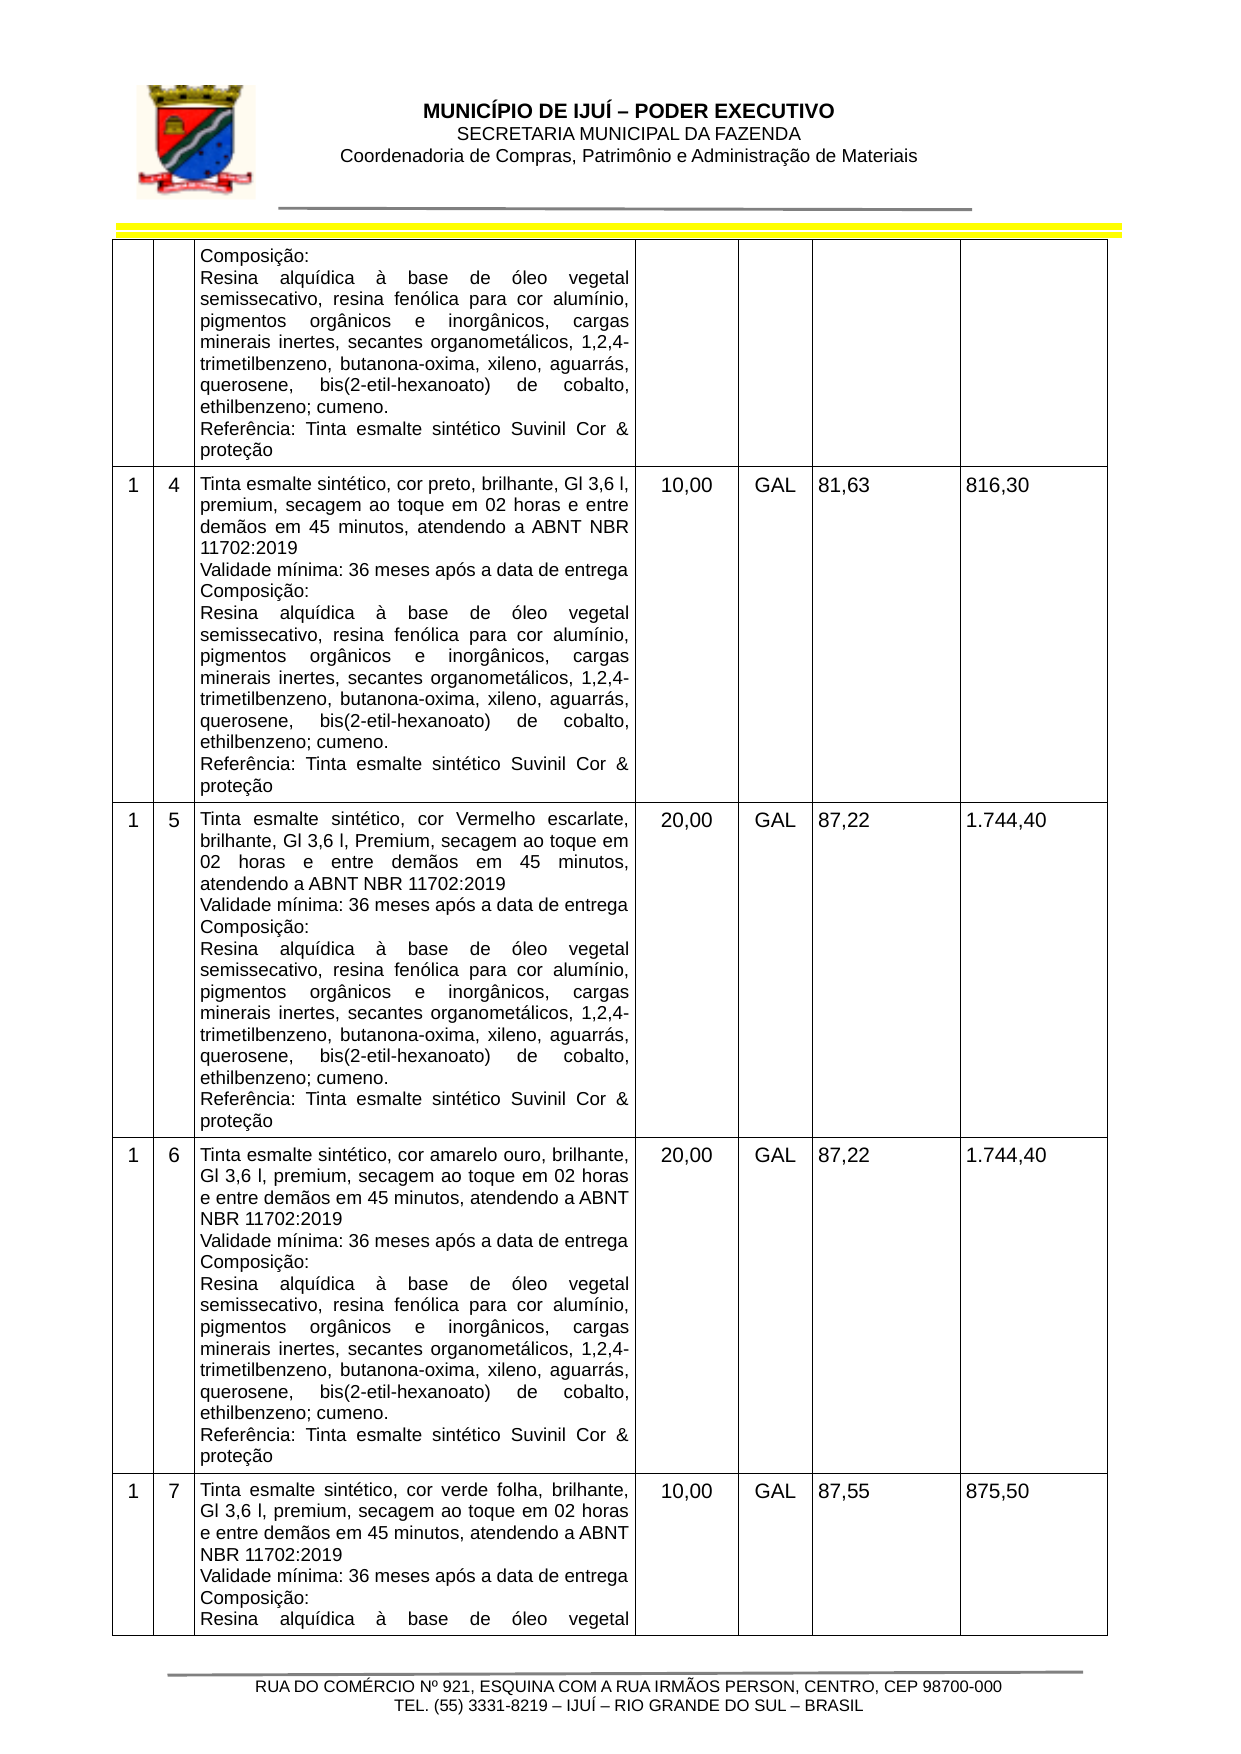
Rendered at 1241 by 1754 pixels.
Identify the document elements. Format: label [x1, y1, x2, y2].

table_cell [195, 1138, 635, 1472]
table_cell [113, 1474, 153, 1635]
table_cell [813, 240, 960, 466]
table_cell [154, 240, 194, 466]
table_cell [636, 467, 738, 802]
picture [135, 85, 256, 202]
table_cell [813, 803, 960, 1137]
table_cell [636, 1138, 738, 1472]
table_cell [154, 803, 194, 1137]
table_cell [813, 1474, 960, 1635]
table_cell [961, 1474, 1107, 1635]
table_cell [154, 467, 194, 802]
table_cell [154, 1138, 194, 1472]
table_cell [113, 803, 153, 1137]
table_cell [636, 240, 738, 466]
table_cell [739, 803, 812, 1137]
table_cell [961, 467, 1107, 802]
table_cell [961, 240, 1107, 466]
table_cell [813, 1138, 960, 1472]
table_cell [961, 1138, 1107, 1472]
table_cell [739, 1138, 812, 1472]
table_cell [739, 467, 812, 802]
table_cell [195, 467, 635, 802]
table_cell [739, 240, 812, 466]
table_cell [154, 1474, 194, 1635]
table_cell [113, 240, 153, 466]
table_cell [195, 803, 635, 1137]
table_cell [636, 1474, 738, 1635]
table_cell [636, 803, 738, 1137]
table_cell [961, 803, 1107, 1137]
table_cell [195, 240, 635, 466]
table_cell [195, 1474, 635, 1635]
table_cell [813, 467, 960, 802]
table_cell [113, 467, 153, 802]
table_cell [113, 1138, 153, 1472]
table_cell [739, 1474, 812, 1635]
